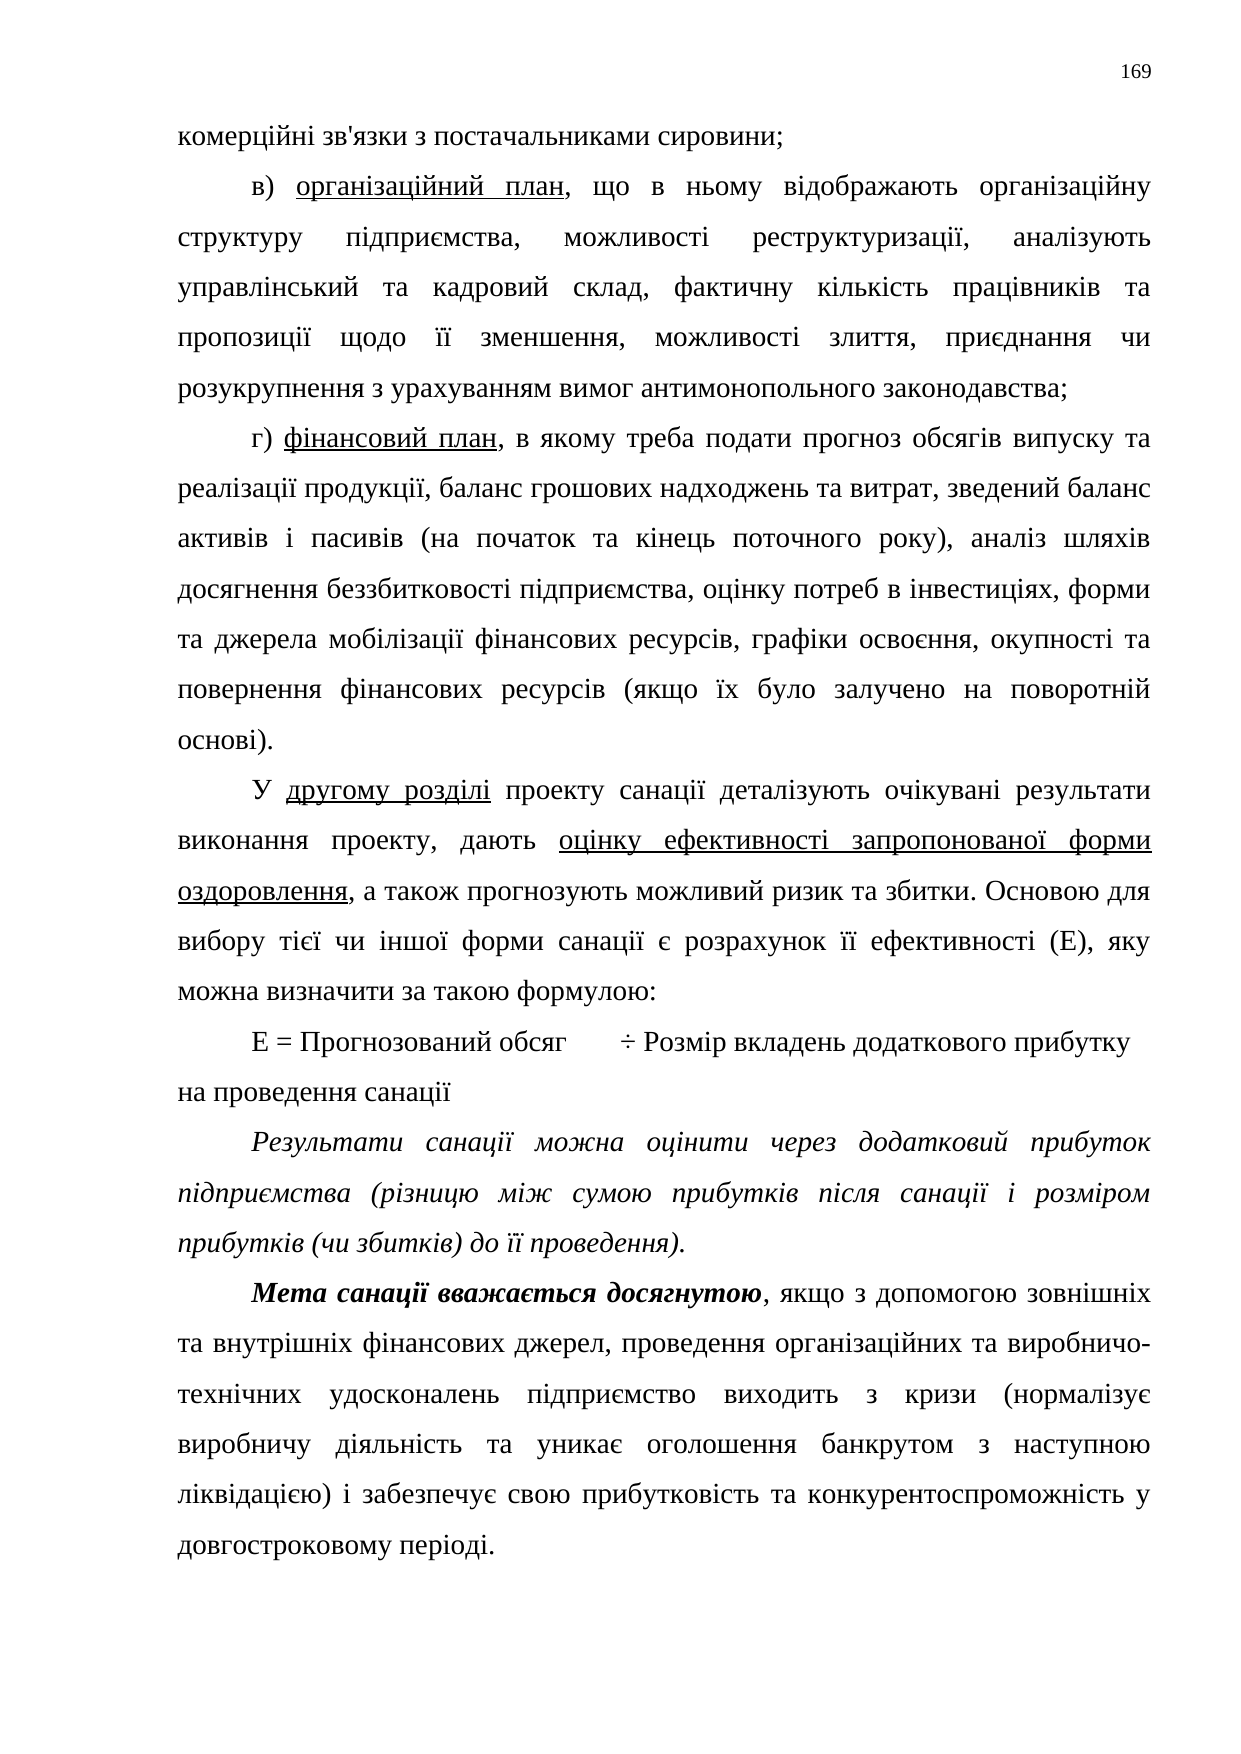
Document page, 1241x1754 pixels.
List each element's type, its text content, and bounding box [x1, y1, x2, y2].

text в) організаційний план, що в ньому відображають організаційну структуру підприємства, можливості реструктуризації, аналізують управлінський та кадровий склад, фактичну кількість працівників та пропозиції щодо її зменшення, можливості злиття, приєднання чи розукрупнення з урахуванням вимог антимонопольного законодавства; [177, 168, 1152, 403]
text Е = Прогнозований обсяг ÷ Розмір вкладень додаткового прибутку на проведення санації [177, 1024, 1152, 1108]
text Результати санації можна оцінити через додатковий прибуток підприємства (різницю між сумою прибутків після санації і розміром прибутків (чи збитків) до її проведення). [177, 1124, 1152, 1258]
text У другому розділі проекту санації деталізують очікувані результати виконання проекту, дають оцінку ефективності запропонованої форми оздоровлення, а також прогнозують можливий ризик та збитки. Основою для вибору тієї чи іншої форми санації є розрахунок її ефективності (Е), яку можна визначити за такою формулою: [177, 772, 1152, 1007]
text г) фінансовий план, в якому треба подати прогноз обсягів випуску та реалізації продукції, баланс грошових надходжень та витрат, зведений баланс активів і пасивів (на початок та кінець поточного року), аналіз шляхів досягнення беззбитковості підприємства, оцінку потреб в інвестиціях, форми та джерела мобілізації фінансових ресурсів, графіки освоєння, окупності та повернення фінансових ресурсів (якщо їх було залучено на поворотній основі). [177, 420, 1152, 755]
text Мета санації вважається досягнутою, якщо з допомогою зовнішніх та внутрішніх фінансових джерел, проведення організаційних та виробничо-технічних удосконалень підприємство виходить з кризи (нормалізує виробничу діяльність та уникає оголошення банкрутом з наступною ліквідацією) і забезпечує свою прибутковість та конкурентоспроможність у довгостроковому періоді. [177, 1275, 1152, 1560]
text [177, 118, 1152, 152]
